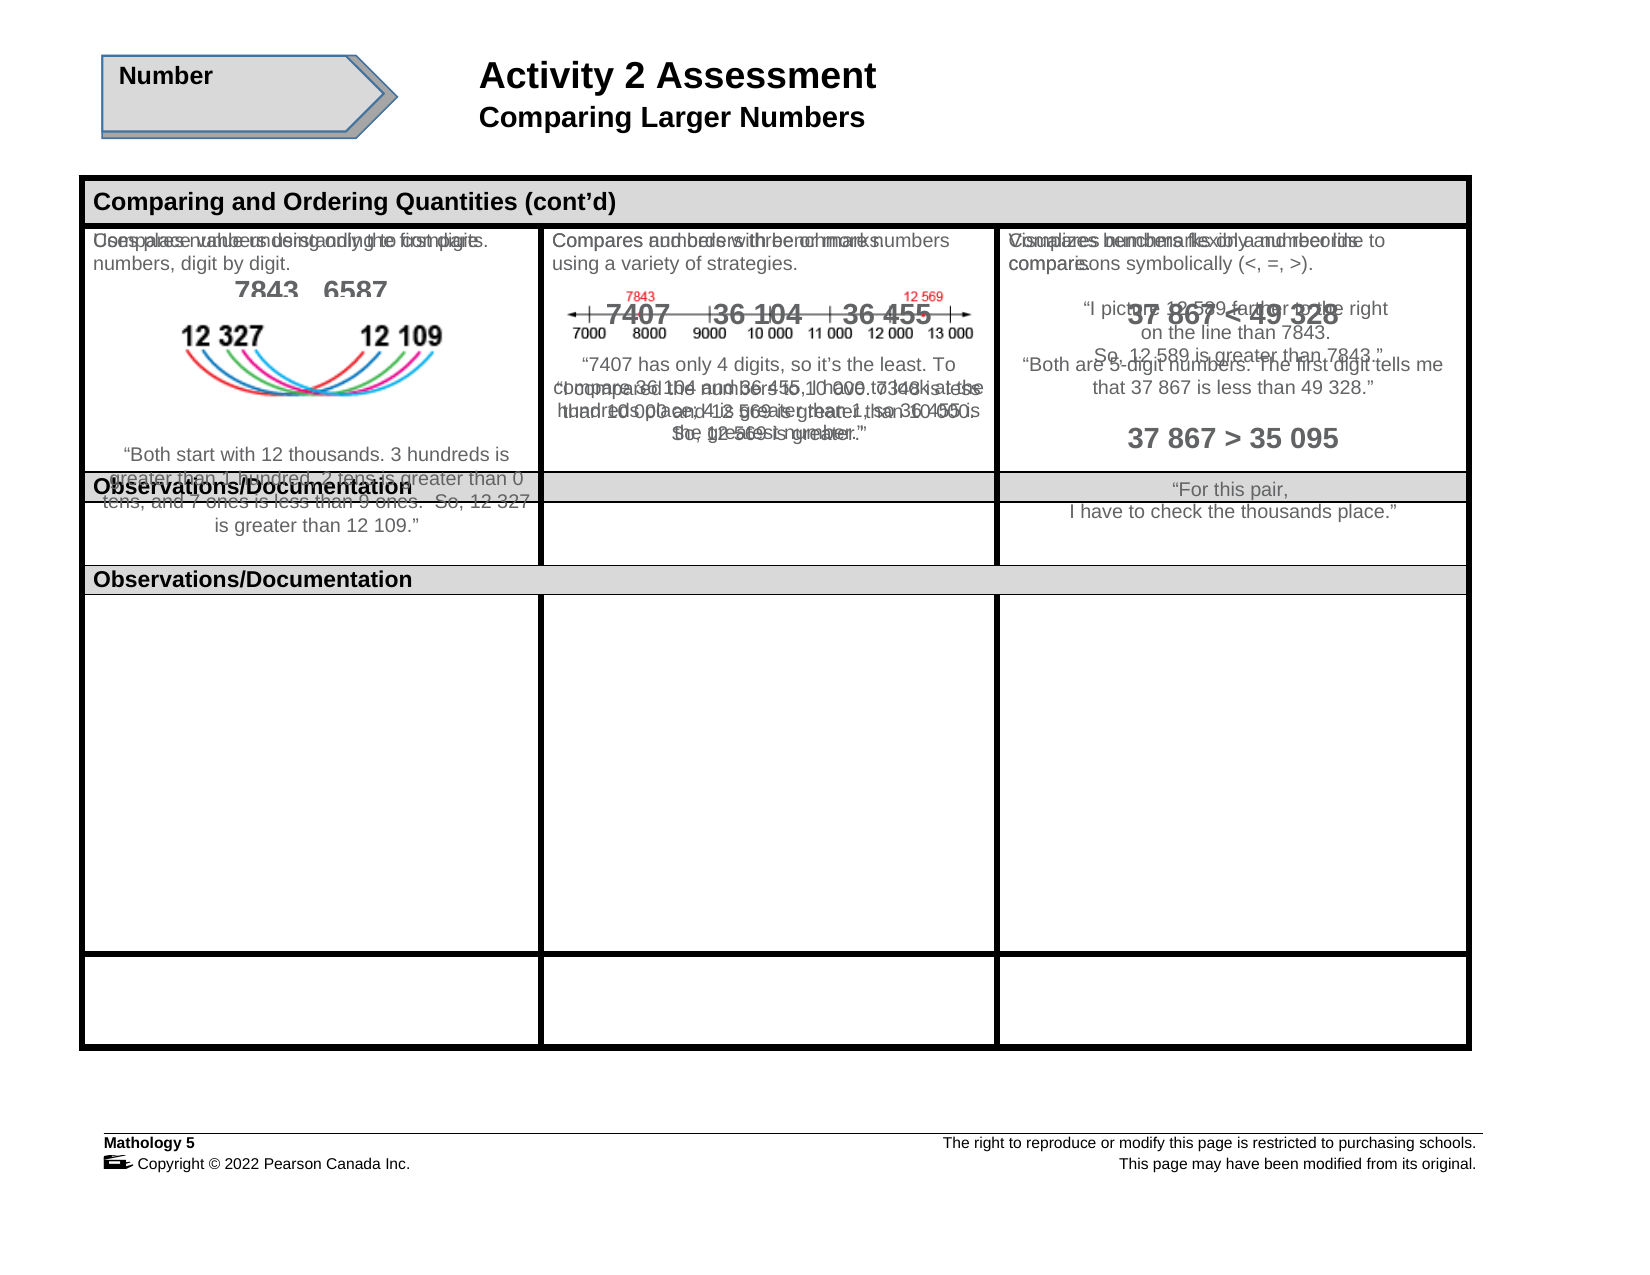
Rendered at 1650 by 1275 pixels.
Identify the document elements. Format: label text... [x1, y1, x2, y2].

picture [103, 1155, 134, 1169]
table_cell Uses place value understanding to compare numbers, digit by digit. “Both start with 12 thousands. 3 hundreds is greater than 1 hundred, 2 tens is greater than 0 tens, and 7 ones is less than 9 ones. So, 12 327 is greater than 12 109.” [85, 229, 538, 565]
picture [153, 297, 469, 421]
table_cell Compares numbers flexibly and records comparisons symbolically (<, =, >). 37 867 < 49 328 “Both are 5-digit numbers. The first digit tells me that 37 867 is less than 49 328.” 37 867 > 35 095 “For this pair, I have to check the thousands place.” [1000, 229, 1466, 565]
table_cell [1000, 595, 1466, 1044]
table_cell Observations/Documentation [85, 566, 1466, 594]
table_header Comparing and Ordering Quantities (cont’d) [85, 181, 1466, 223]
table_cell Compares and orders three or more numbers using a variety of strategies. 7407 36 104 36 455 “7407 has only 4 digits, so it’s the least. To compare 36 104 and 36 455, I have to look at the hundreds place; 4 is greater than 1, so 36 455 is the greatest number.” [544, 229, 994, 565]
table_cell [85, 595, 538, 1044]
table_cell [544, 595, 994, 1044]
